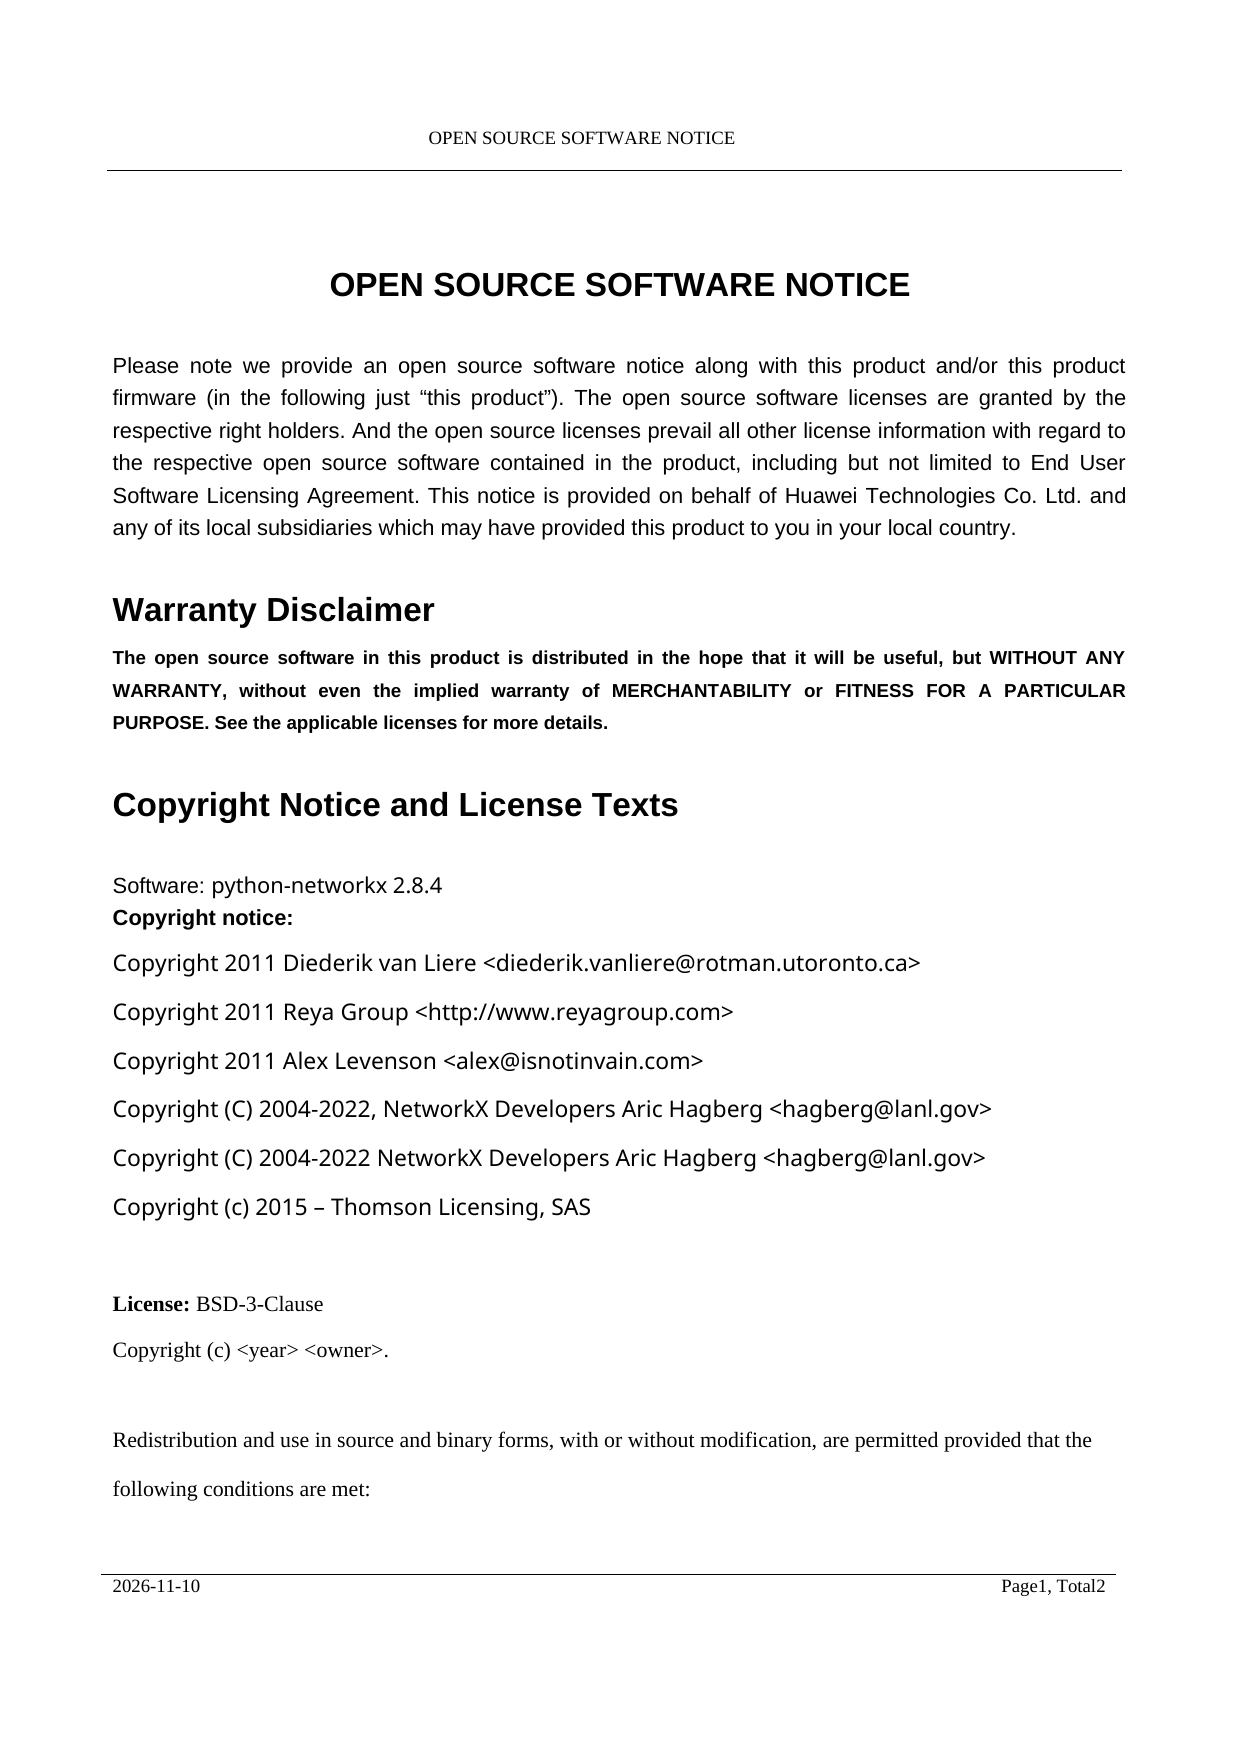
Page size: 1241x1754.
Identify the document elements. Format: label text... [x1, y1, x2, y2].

text License: BSD-3-Clause [112, 1288, 1128, 1320]
text Copyright Notice and License Texts [112, 771, 1128, 836]
text Software: python-networkx 2.8.4 [112, 869, 1128, 901]
text Copyright notice: [112, 901, 1128, 934]
text Warranty Disclaimer [112, 576, 1128, 641]
text Please note we provide an open source software notice along with this product and/or this product firmware (in the following just “this product”). The open source software licenses are granted by the respective right holders. And the open source licenses prevail all other license information with regard to the respective open source software contained in the product, including but not limited to End User Software Licensing Agreement. This notice is provided on behalf of Huawei Technologies Co. Ltd. and any of its local subsidiaries which may have provided this product to you in your local country. [112, 349, 1128, 544]
text The open source software in this product is distributed in the hope that it will be useful, but WITHOUT ANY WARRANTY, without even the implied warranty of MERCHANTABILITY or FITNESS FOR A PARTICULAR PURPOSE. See the applicable licenses for more details. [112, 641, 1128, 739]
text Redistribution and use in source and binary forms, with or without modification, are permitted provided that the following conditions are met: [112, 1423, 1128, 1504]
text Copyright 2011 Diederik van Liere <diederik.vanliere@rotman.utoronto.ca> Copyright 2011 Reya Group <http://www.reyagroup.com> Copyright 2011 Alex Levenson <alex@isnotinvain.com> Copyright (C) 2004-2022, NetworkX Developers Aric Hagberg <hagberg@lanl.gov> Copyright (C) 2004-2022 NetworkX Developers Aric Hagberg <hagberg@lanl.gov> Copyright (c) 2015 – Thomson Licensing, SAS [112, 947, 1128, 1272]
text Copyright (c) <year> <owner>. [112, 1333, 1128, 1365]
text OPEN SOURCE SOFTWARE NOTICE [112, 251, 1128, 316]
